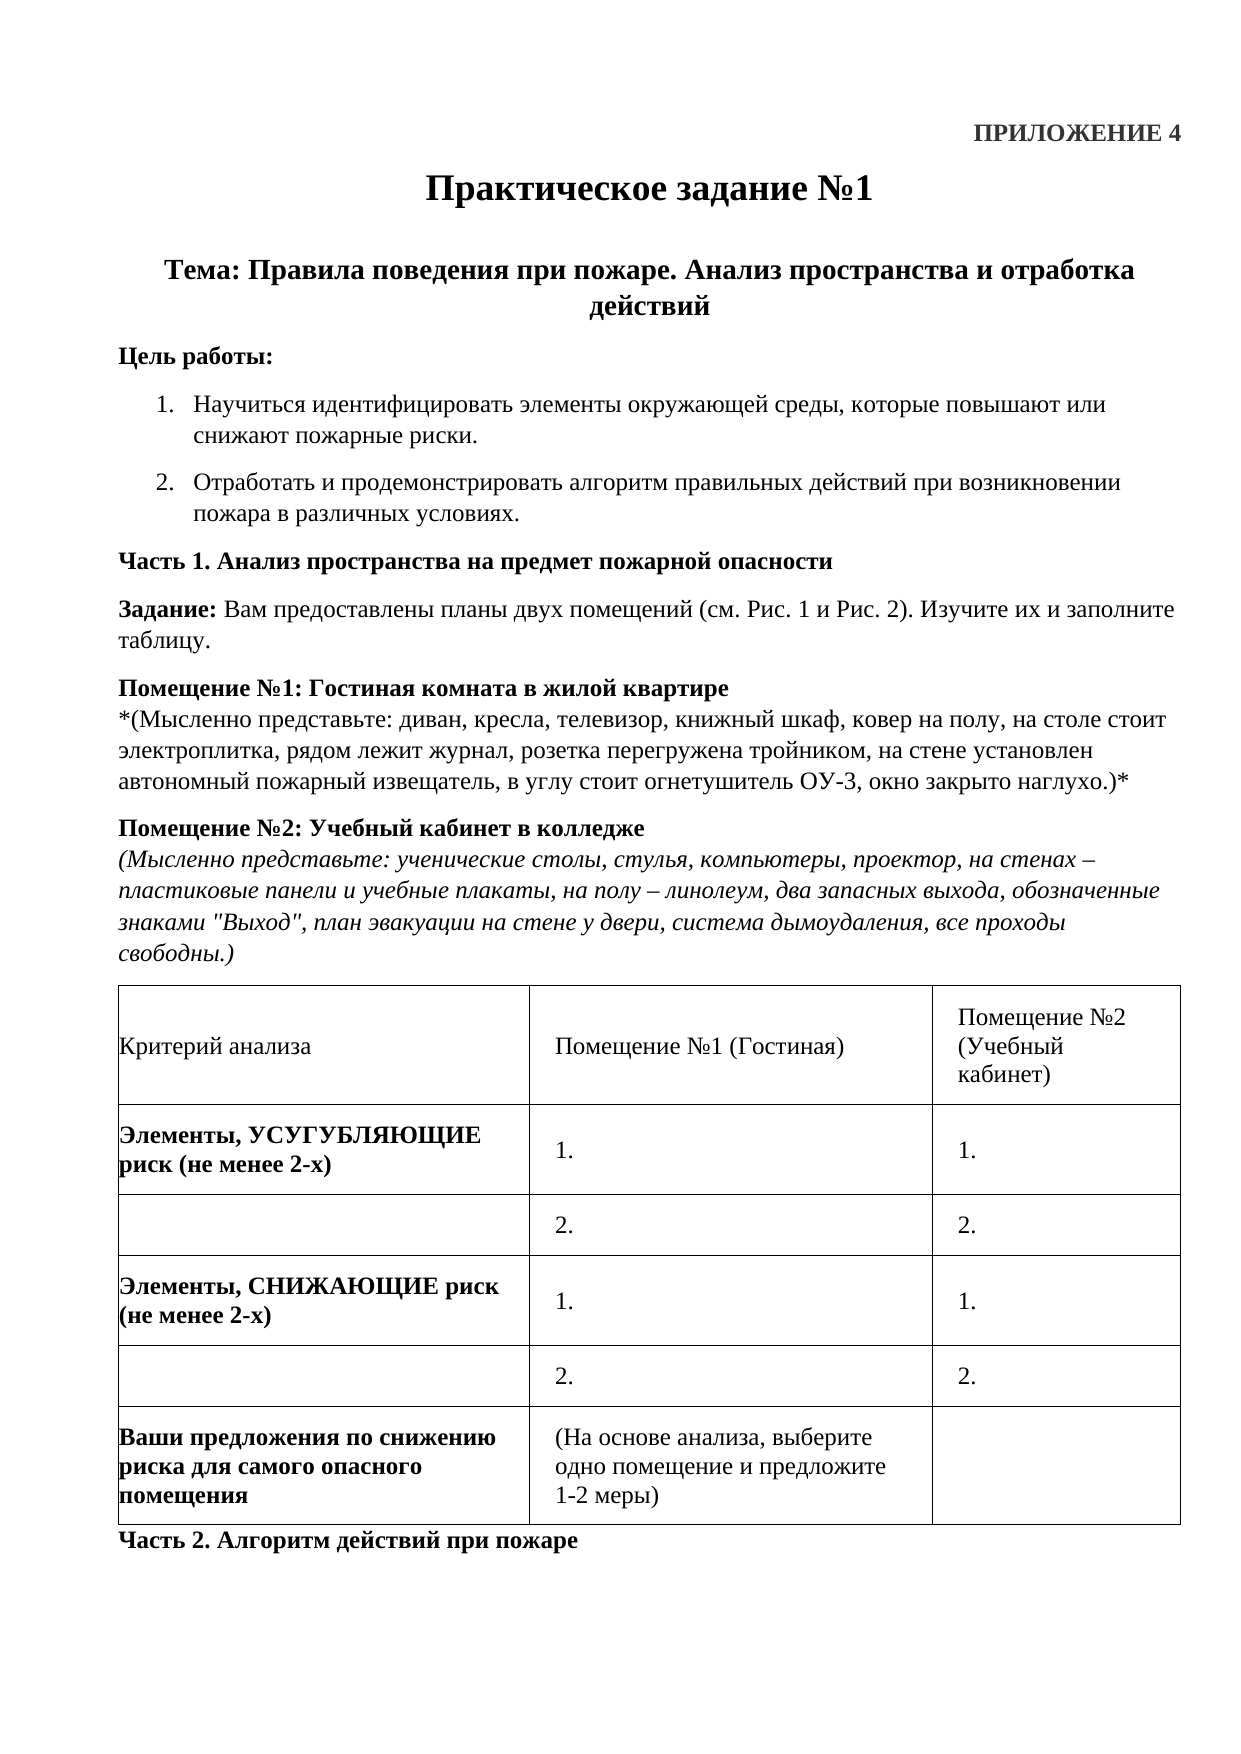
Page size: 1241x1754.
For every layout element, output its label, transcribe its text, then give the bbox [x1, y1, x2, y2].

table_cell [933, 1407, 1180, 1524]
text Помещение №2: Учебный кабинет в колледже (Мысленно представьте: ученические столы, стулья, компьютеры, проектор, на стенах – пластиковые панели и учебные плакаты, на полу – линолеум, два запасных выхода, обозначенные знаками "Выход", план эвакуации на стене у двери, система дымоудаления, все проходы свободны.) [118, 813, 1181, 966]
table_cell (На основе анализа, выберите одно помещение и предложите 1-2 меры) [530, 1407, 932, 1524]
table_cell Элементы, УСУГУБЛЯЮЩИЕ риск (не менее 2-х) [119, 1105, 529, 1194]
table_cell 1. [933, 1105, 1180, 1194]
table_cell 2. [933, 1346, 1180, 1406]
text Цель работы: [118, 341, 1181, 370]
table_cell 2. [933, 1195, 1180, 1255]
text Часть 2. Алгоритм действий при пожаре [118, 1525, 1181, 1554]
list Научиться идентифицировать элементы окружающей среды, которые повышают или снижают пожарные риски. [156, 389, 1181, 448]
text Часть 1. Анализ пространства на предмет пожарной опасности [118, 546, 1181, 575]
list Отработать и продемонстрировать алгоритм правильных действий при возникновении пожара в различных условиях. [156, 467, 1181, 527]
table_header Критерий анализа [119, 986, 529, 1104]
table_cell Ваши предложения по снижению риска для самого опасного помещения [119, 1407, 529, 1524]
table_cell 1. [933, 1256, 1180, 1344]
table_cell Элементы, СНИЖАЮЩИЕ риск (не менее 2-х) [119, 1256, 529, 1344]
text Задание: Вам предоставлены планы двух помещений (см. Рис. 1 и Рис. 2). Изучите их и заполните таблицу. [118, 594, 1181, 654]
text Тема: Правила поведения при пожаре. Анализ пространства и отработка действий [118, 252, 1181, 322]
table_cell [119, 1195, 529, 1255]
table_header Помещение №2 (Учебный кабинет) [933, 986, 1180, 1104]
text Практическое задание №1 [118, 166, 1181, 209]
text ПРИЛОЖЕНИЕ 4 [118, 118, 1181, 147]
table_cell [119, 1346, 529, 1406]
table_cell 1. [530, 1256, 932, 1344]
table_cell 1. [530, 1105, 932, 1194]
table_cell 2. [530, 1346, 932, 1406]
table_header Помещение №1 (Гостиная) [530, 986, 932, 1104]
table_cell 2. [530, 1195, 932, 1255]
text Помещение №1: Гостиная комната в жилой квартире *(Мысленно представьте: диван, кресла, телевизор, книжный шкаф, ковер на полу, на столе стоит электроплитка, рядом лежит журнал, розетка перегружена тройником, на стене установлен автономный пожарный извещатель, в углу стоит огнетушитель ОУ-3, окно закрыто наглухо.)* [118, 673, 1181, 794]
